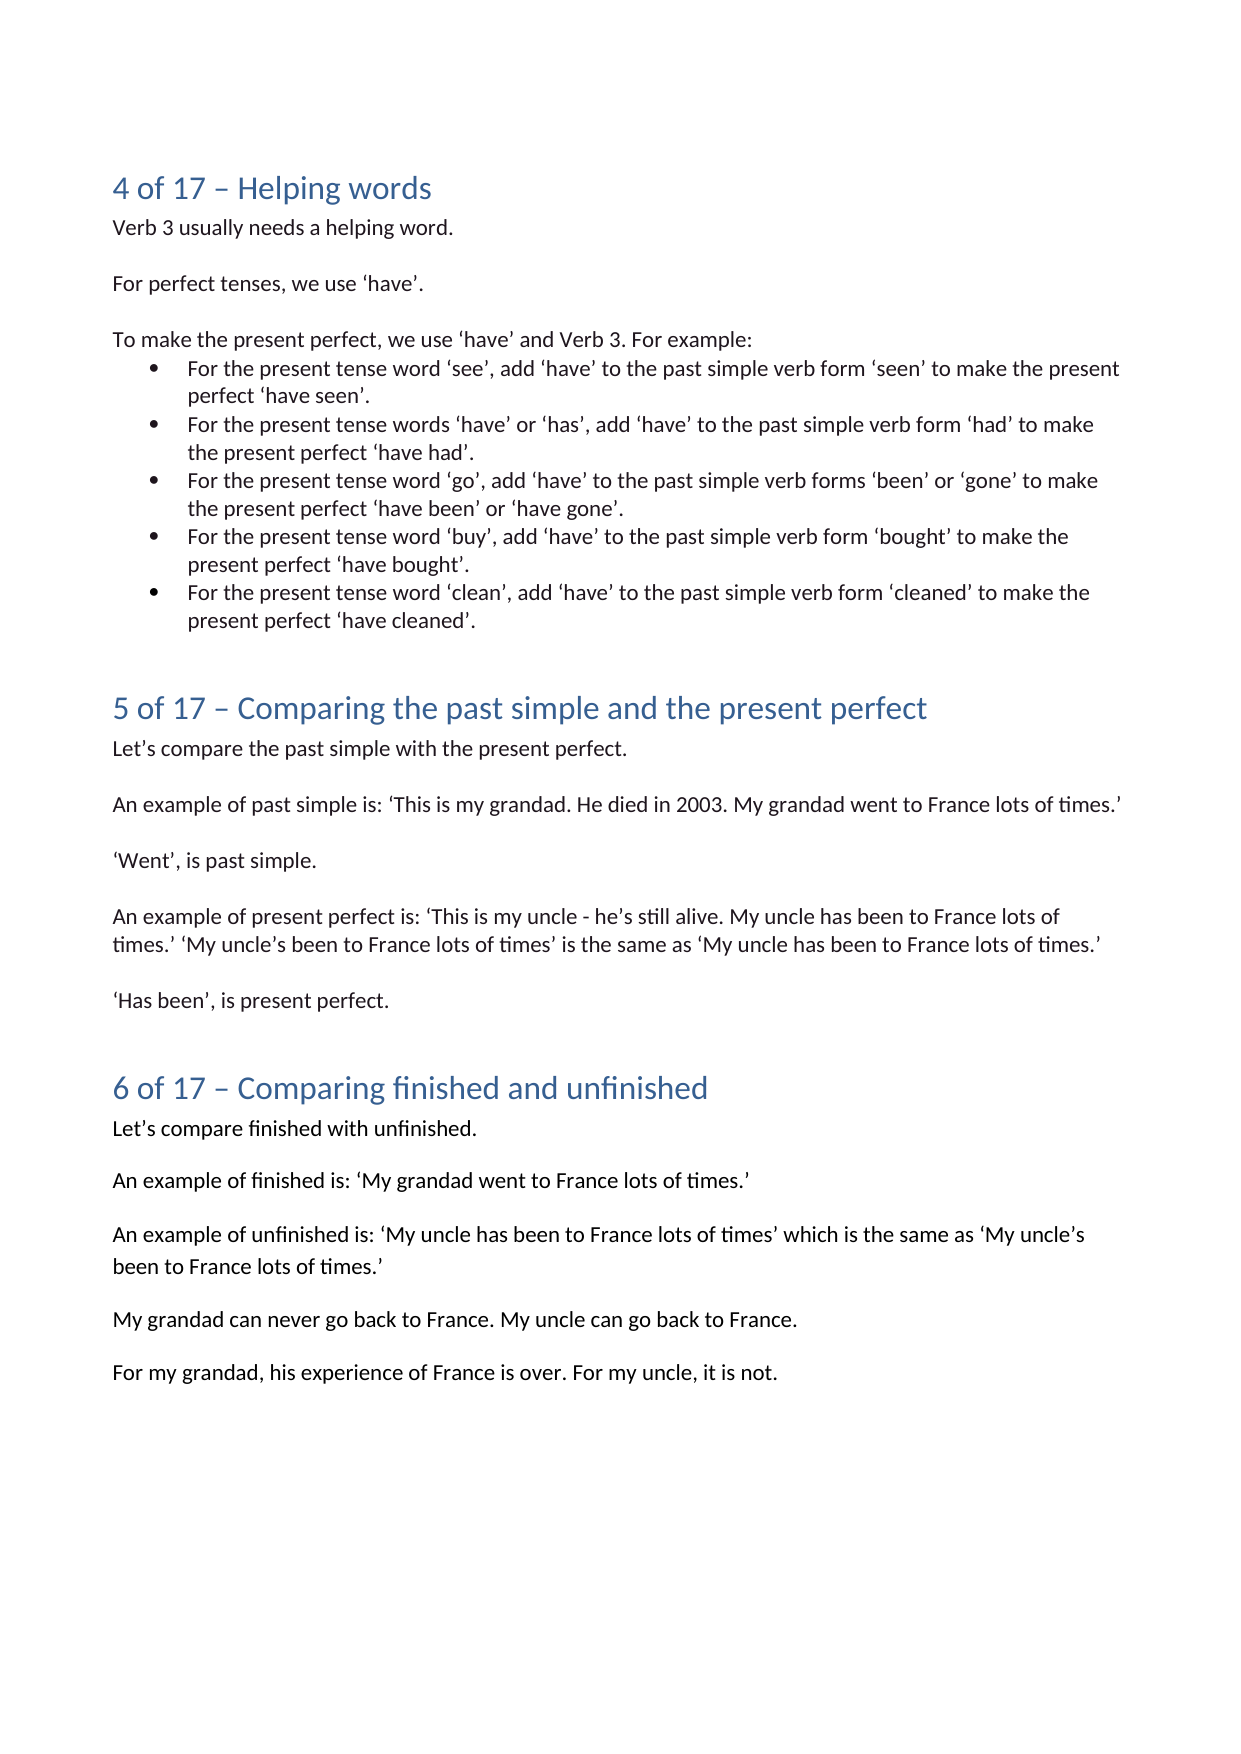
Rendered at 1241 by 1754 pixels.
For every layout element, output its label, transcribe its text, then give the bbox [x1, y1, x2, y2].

text An example of unfinished is: ‘My uncle has been to France lots of times’ which is the same as ‘My uncle’s been to France lots of times.’ [112, 1220, 1128, 1280]
text ‘Went’, is past simple. [112, 846, 1128, 874]
list For the present tense word ‘clean’, add ‘have’ to the past simple verb form ‘cleaned’ to make the present perfect ‘have cleaned’. [150, 578, 1128, 634]
subtitle 6 of 17 – Comparing finished and unfinished [112, 1067, 1128, 1108]
text An example of finished is: ‘My grandad went to France lots of times.’ [112, 1167, 1128, 1195]
text To make the present perfect, we use ‘have’ and Verb 3. For example: [112, 298, 1128, 354]
text For my grandad, his experience of France is over. For my uncle, it is not. [112, 1358, 1128, 1386]
text Verb 3 usually needs a helping word. [112, 213, 1128, 242]
text My grandad can never go back to France. My uncle can go back to France. [112, 1305, 1128, 1333]
list For the present tense word ‘see’, add ‘have’ to the past simple verb form ‘seen’ to make the present perfect ‘have seen’. [150, 354, 1128, 410]
list For the present tense word ‘buy’, add ‘have’ to the past simple verb form ‘bought’ to make the present perfect ‘have bought’. [150, 522, 1128, 578]
text An example of present perfect is: ‘This is my uncle - he’s still alive. My uncle has been to France lots of times.’ ‘My uncle’s been to France lots of times’ is the same as ‘My uncle has been to France lots of times.’ [112, 902, 1128, 958]
text Let’s compare the past simple with the present perfect. [112, 734, 1128, 762]
text Let’s compare finished with unfinished. [112, 1114, 1128, 1142]
subtitle 4 of 17 – Helping words [112, 167, 1128, 207]
subtitle 5 of 17 – Comparing the past simple and the present perfect [112, 687, 1128, 728]
text For perfect tenses, we use ‘have’. [112, 242, 1128, 298]
text An example of past simple is: ‘This is my grandad. He died in 2003. My grandad went to France lots of times.’ [112, 790, 1128, 818]
text ‘Has been’, is present perfect. [112, 986, 1128, 1014]
list For the present tense word ‘go’, add ‘have’ to the past simple verb forms ‘been’ or ‘gone’ to make the present perfect ‘have been’ or ‘have gone’. [150, 466, 1128, 522]
list For the present tense words ‘have’ or ‘has’, add ‘have’ to the past simple verb form ‘had’ to make the present perfect ‘have had’. [150, 410, 1128, 466]
